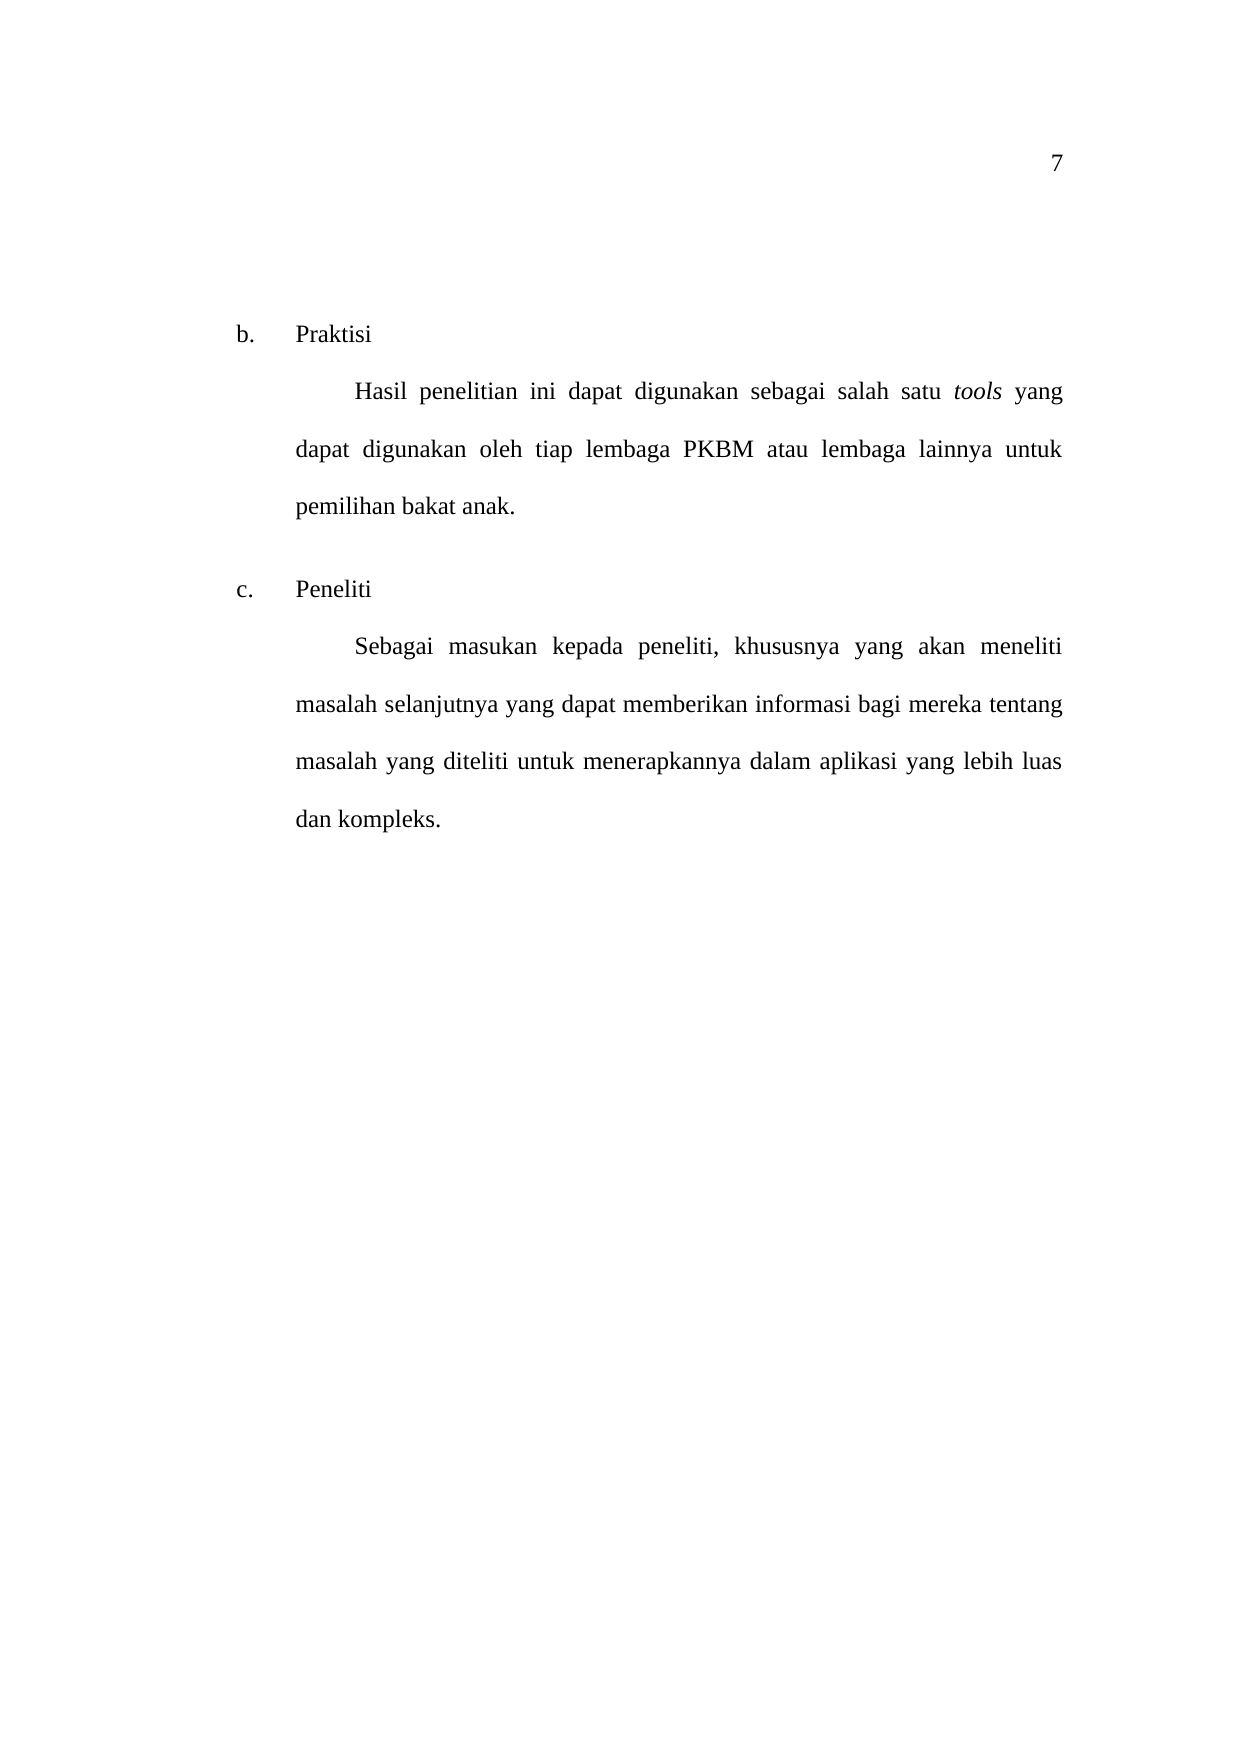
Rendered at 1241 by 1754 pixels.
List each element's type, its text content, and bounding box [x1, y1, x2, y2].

list Praktisi [236, 319, 1063, 348]
list Hasil penelitian ini dapat digunakan sebagai salah satu tools yang dapat digunakan oleh tiap lembaga PKBM atau lembaga lainnya untuk pemilihan bakat anak. [295, 376, 1063, 520]
list Sebagai masukan kepada peneliti, khususnya yang akan meneliti masalah selanjutnya yang dapat memberikan informasi bagi mereka tentang masalah yang diteliti untuk menerapkannya dalam aplikasi yang lebih luas dan kompleks. [295, 631, 1063, 833]
list Peneliti [236, 574, 1063, 603]
